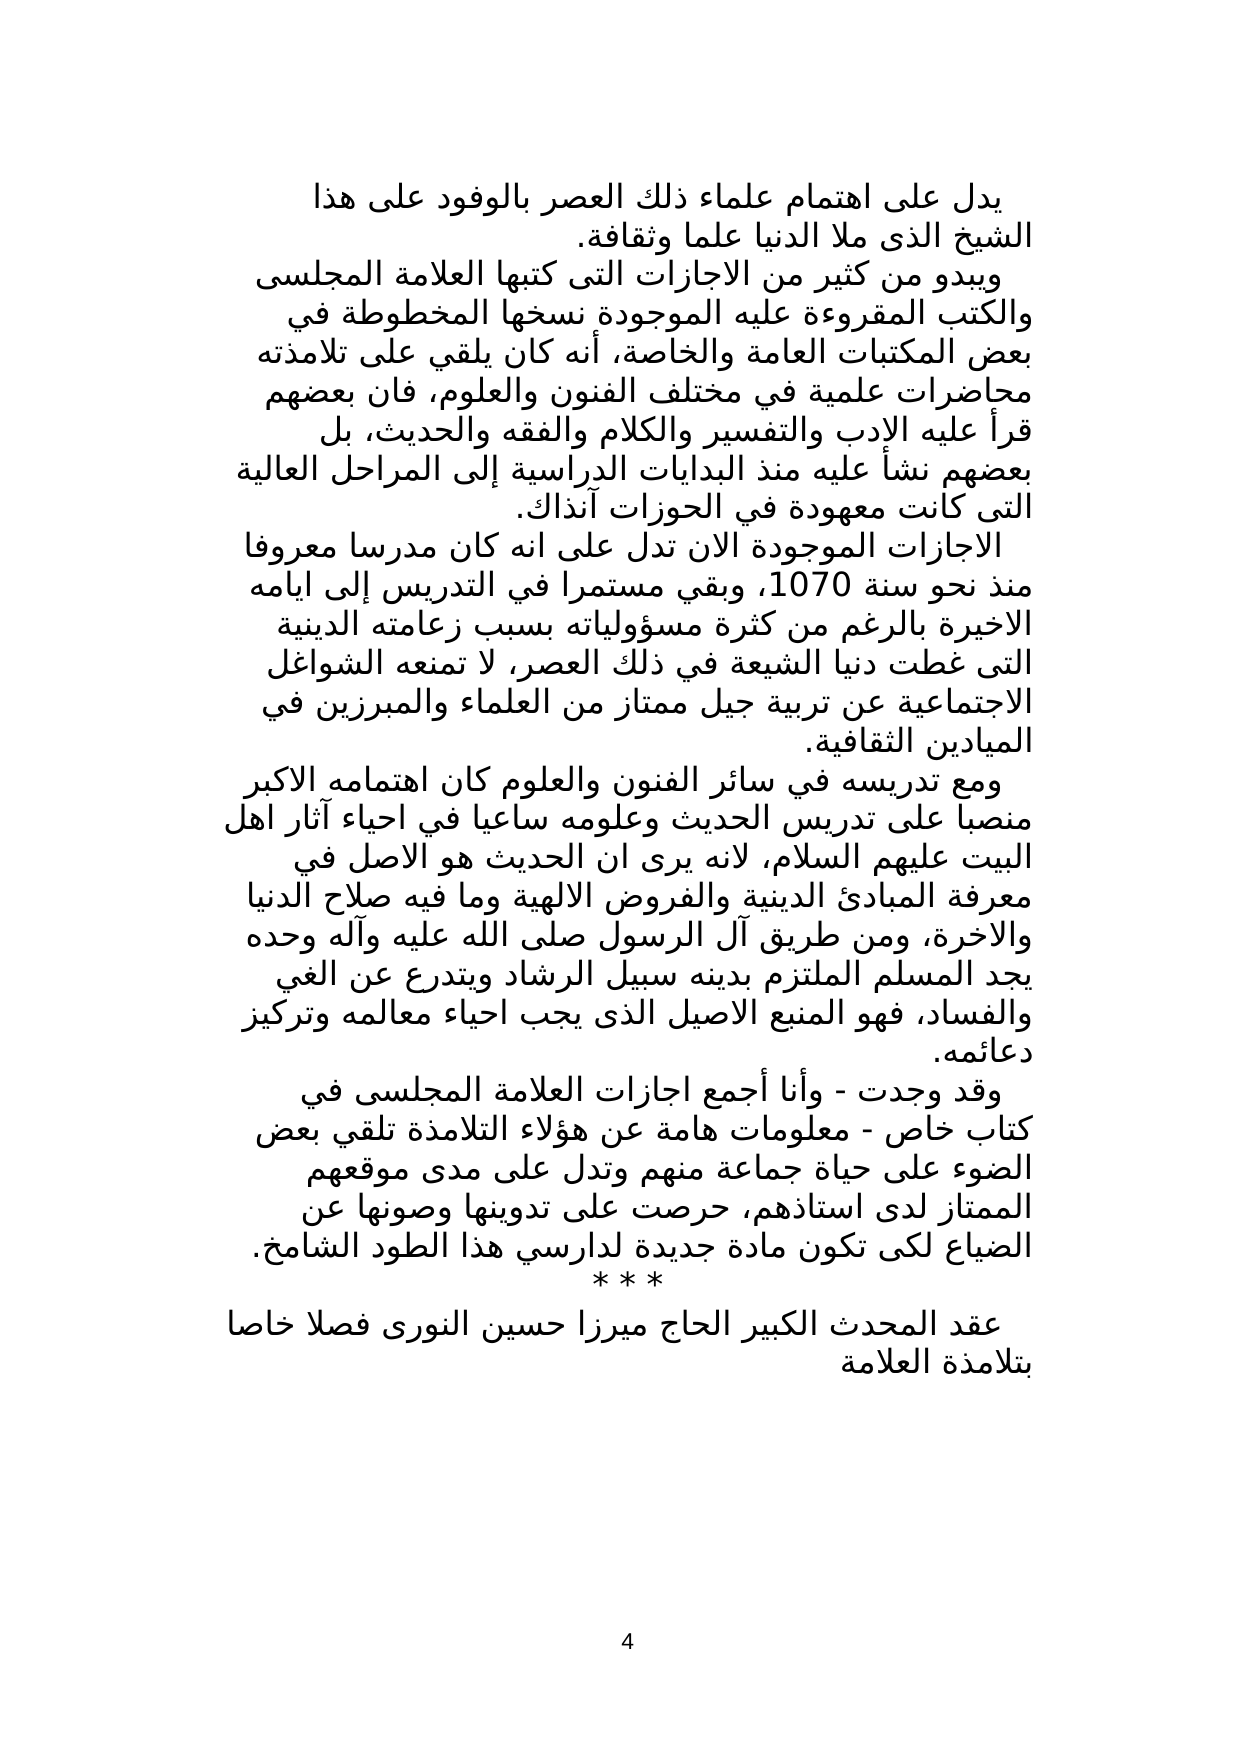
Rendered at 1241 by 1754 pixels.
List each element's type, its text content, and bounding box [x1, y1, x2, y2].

text وقد وجدت - وأنا أجمع اجازات العلامة المجلسى في كتاب خاص - معلومات هامة عن هؤلاء التلامذة تلقي بعض الضوء على حياة جماعة منهم وتدل على مدى موقعهم الممتاز لدى استاذهم، حرصت على تدوينها وصونها عن الضياع لكى تكون مادة جديدة لدارسي هذا الطود الشامخ. [222, 1071, 1033, 1265]
text ومع تدريسه في سائر الفنون والعلوم كان اهتمامه الاكبر منصبا على تدريس الحديث وعلومه ساعيا في احياء آثار اهل البيت عليهم السلام، لانه يرى ان الحديث هو الاصل في معرفة المبادئ الدينية والفروض الالهية وما فيه صلاح الدنيا والاخرة، ومن طريق آل الرسول صلى الله عليه وآله وحده يجد المسلم الملتزم بدينه سبيل الرشاد ويتدرع عن الغي والفساد، فهو المنبع الاصيل الذى يجب احياء معالمه وتركيز دعائمه. [222, 760, 1033, 1071]
text ويبدو من كثير من الاجازات التى كتبها العلامة المجلسى والكتب المقروء‌ة عليه الموجودة نسخها المخطوطة في بعض المكتبات العامة والخاصة، أنه كان يلقي على تلامذته محاضرات علمية في مختلف الفنون والعلوم، فان بعضهم قرأ عليه الادب والتفسير والكلام والفقه والحديث، بل بعضهم نشأ عليه منذ البدايات الدراسية إلى المراحل العالية التى كانت معهودة في الحوزات آنذاك. [222, 255, 1033, 527]
text * * * [222, 1265, 1033, 1304]
text عقد المحدث الكبير الحاج ميرزا حسين النورى فصلا خاصا بتلامذة العلامة [222, 1304, 1033, 1382]
text الاجازات الموجودة الان تدل على انه كان مدرسا معروفا منذ نحو سنة 1070، وبقي مستمرا في التدريس إلى ايامه الاخيرة بالرغم من كثرة مسؤولياته بسبب زعامته الدينية التى غطت دنيا الشيعة في ذلك العصر، لا تمنعه الشواغل الاجتماعية عن تربية جيل ممتاز من العلماء والمبرزين في الميادين الثقافية. [222, 527, 1033, 760]
text يدل على اهتمام علماء ذلك العصر بالوفود على هذا الشيخ الذى ملا الدنيا علما وثقافة. [222, 177, 1033, 255]
